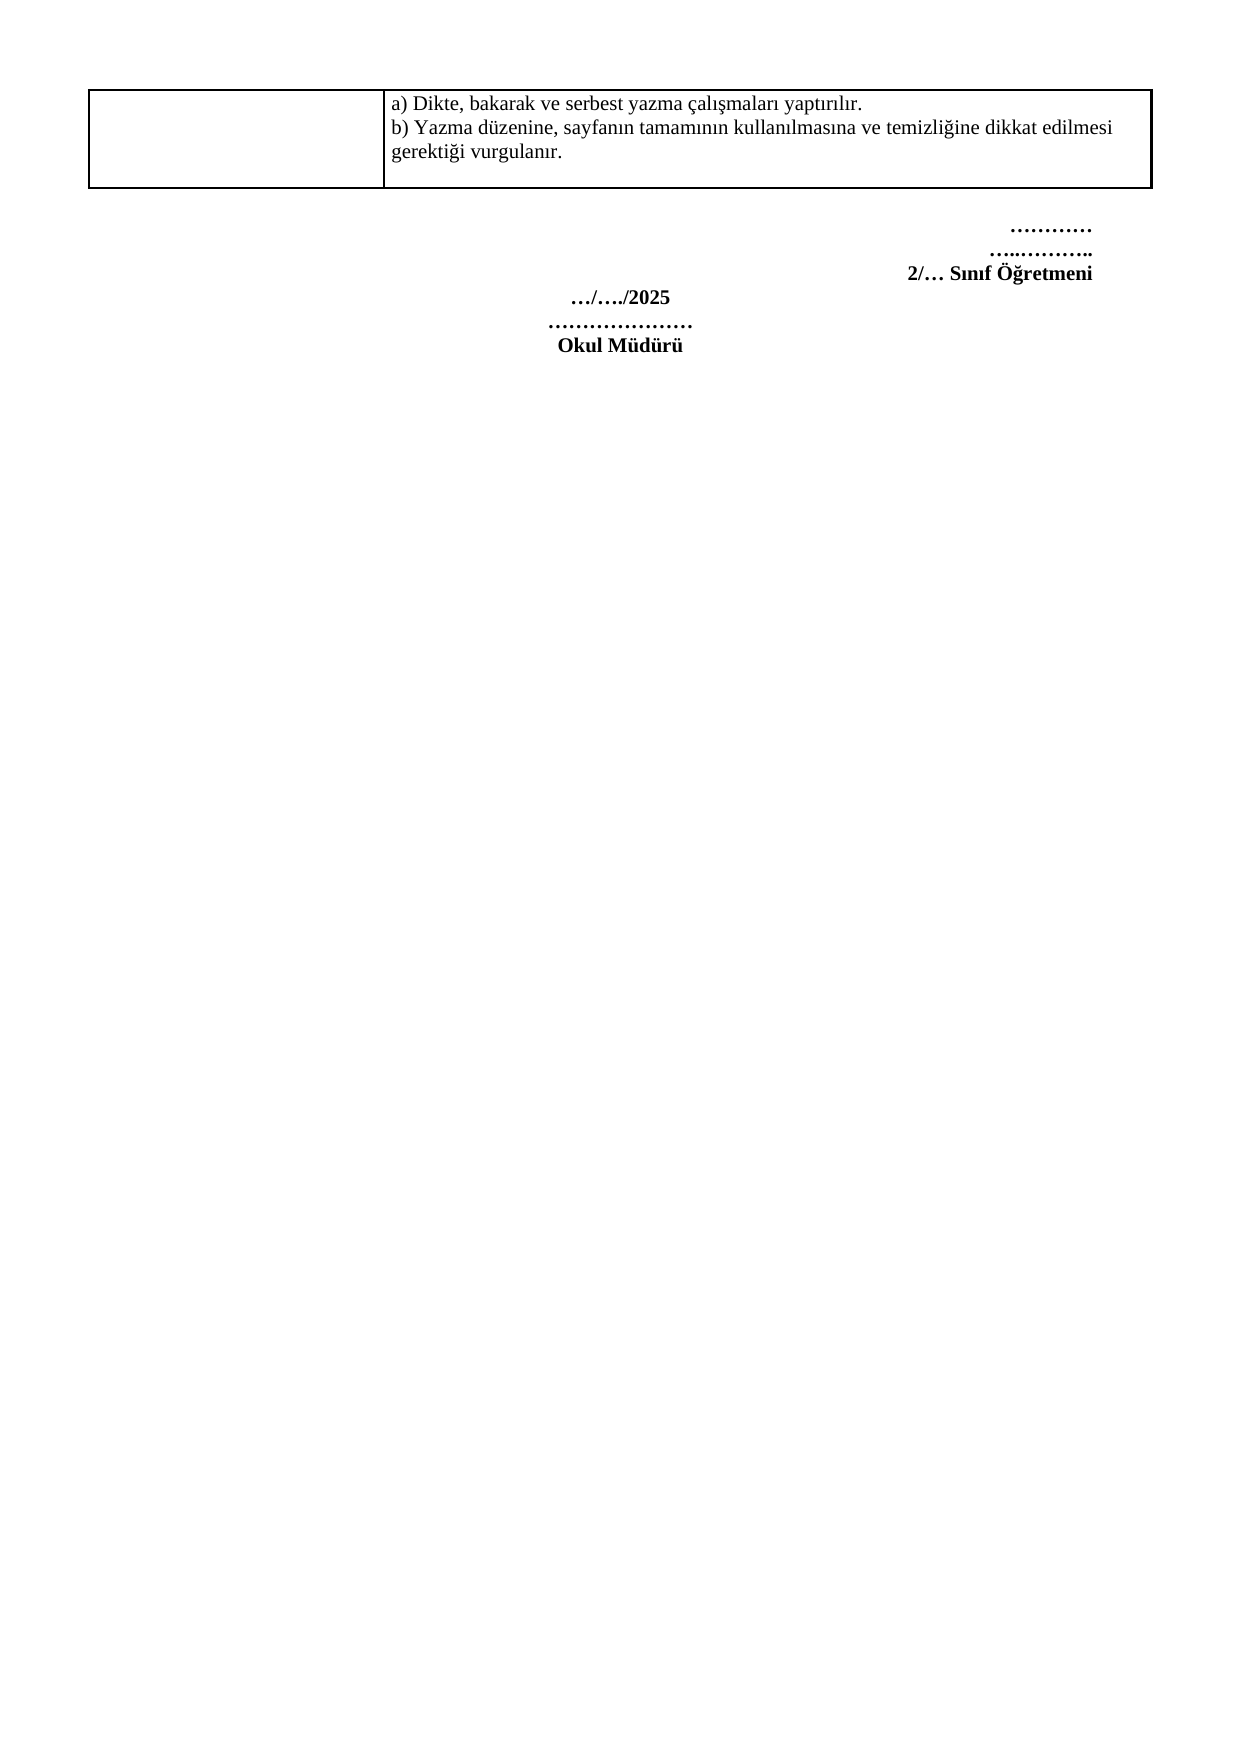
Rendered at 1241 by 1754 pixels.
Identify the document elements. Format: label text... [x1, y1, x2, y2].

text …/…./2025 [148, 285, 1092, 309]
text Okul Müdürü [148, 333, 1092, 357]
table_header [385, 91, 1150, 187]
text ………………… [148, 309, 1092, 333]
text 2/… Sınıf Öğretmeni [148, 261, 1092, 285]
text ……………..……….. [148, 213, 1092, 261]
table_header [90, 91, 383, 187]
